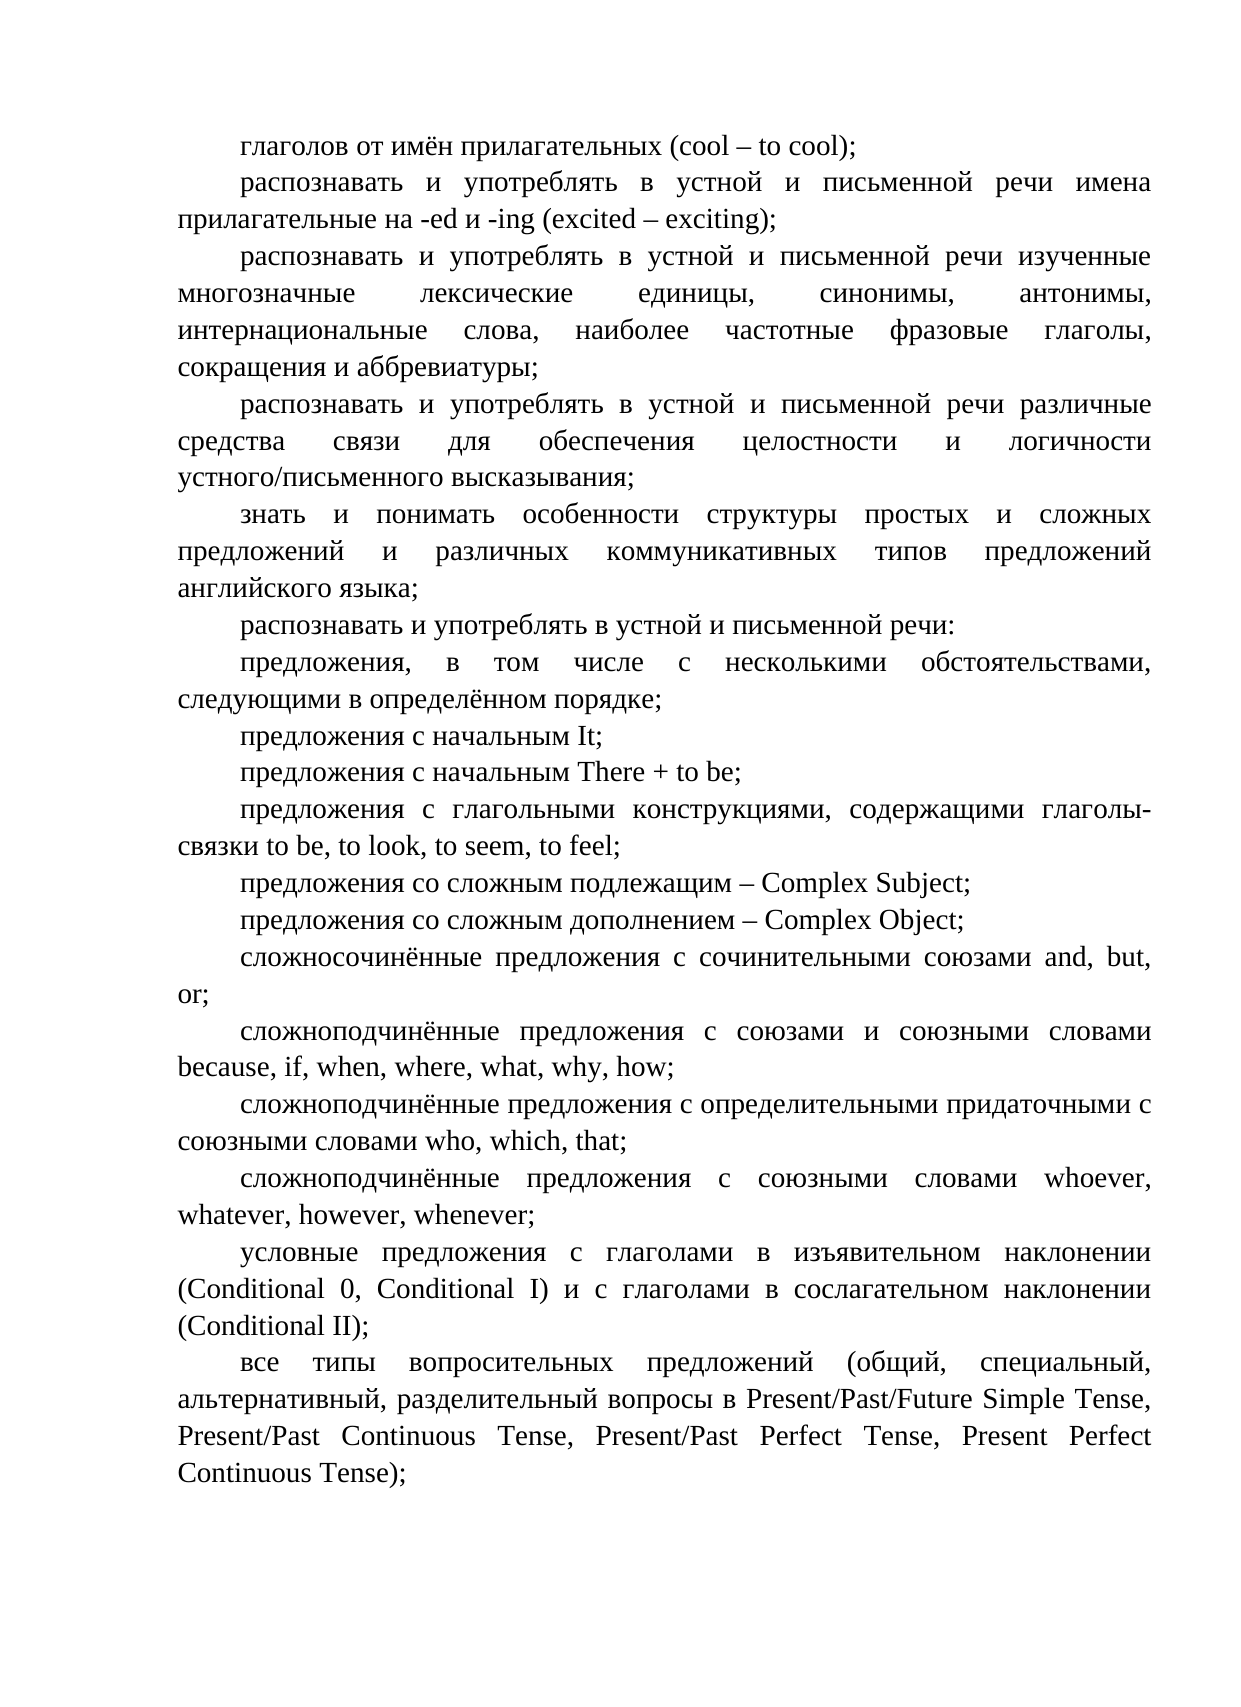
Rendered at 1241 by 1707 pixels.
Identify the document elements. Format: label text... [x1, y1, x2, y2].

text распознавать и употреблять в устной и письменной речи: [177, 607, 1152, 641]
text сложноподчинённые предложения с определительными придаточными с союзными словами who, which, that; [177, 1086, 1152, 1157]
text сложносочинённые предложения с сочинительными союзами and, but, or; [177, 939, 1152, 1009]
text предложения с начальным It; [177, 718, 1152, 751]
text предложения cо сложным подлежащим – Complex Subject; [177, 865, 1152, 899]
text знать и понимать особенности структуры простых и сложных предложений и различных коммуникативных типов предложений английского языка; [177, 496, 1152, 604]
text сложноподчинённые предложения с союзами и союзными словами because, if, when, where, what, why, how; [177, 1013, 1152, 1083]
text распознавать и употреблять в устной и письменной речи различные средства связи для обеспечения целостности и логичности устного/письменного высказывания; [177, 386, 1152, 493]
text условные предложения с глаголами в изъявительном наклонении (Conditional 0, Conditional I) и с глаголами в сослагательном наклонении (Conditional II); [177, 1234, 1152, 1341]
text сложноподчинённые предложения с союзными словами whoever, whatever, however, whenever; [177, 1160, 1152, 1231]
text предложения, в том числе с несколькими обстоятельствами, следующими в определённом порядке; [177, 644, 1152, 714]
text все типы вопросительных предложений (общий, специальный, альтернативный, разделительный вопросы в Present/Past/Future Simple Tense, Present/Past Continuous Tense, Present/Past Perfect Tense, Present Perfect Continuous Tense); [177, 1344, 1152, 1489]
text распознавать и употреблять в устной и письменной речи изученные многозначные лексические единицы, синонимы, антонимы, интернациональные слова, наиболее частотные фразовые глаголы, сокращения и аббревиатуры; [177, 238, 1152, 382]
text глаголов от имён прилагательных (cool – to cool); [177, 128, 1152, 161]
text предложения с глагольными конструкциями, содержащими глаголы-связки to be, to look, to seem, to feel; [177, 791, 1152, 862]
text предложения с начальным There + to be; [177, 754, 1152, 788]
text распознавать и употреблять в устной и письменной речи имена прилагательные на -ed и -ing (excited – exciting); [177, 164, 1152, 235]
text предложения cо сложным дополнением – Complex Object; [177, 902, 1152, 936]
